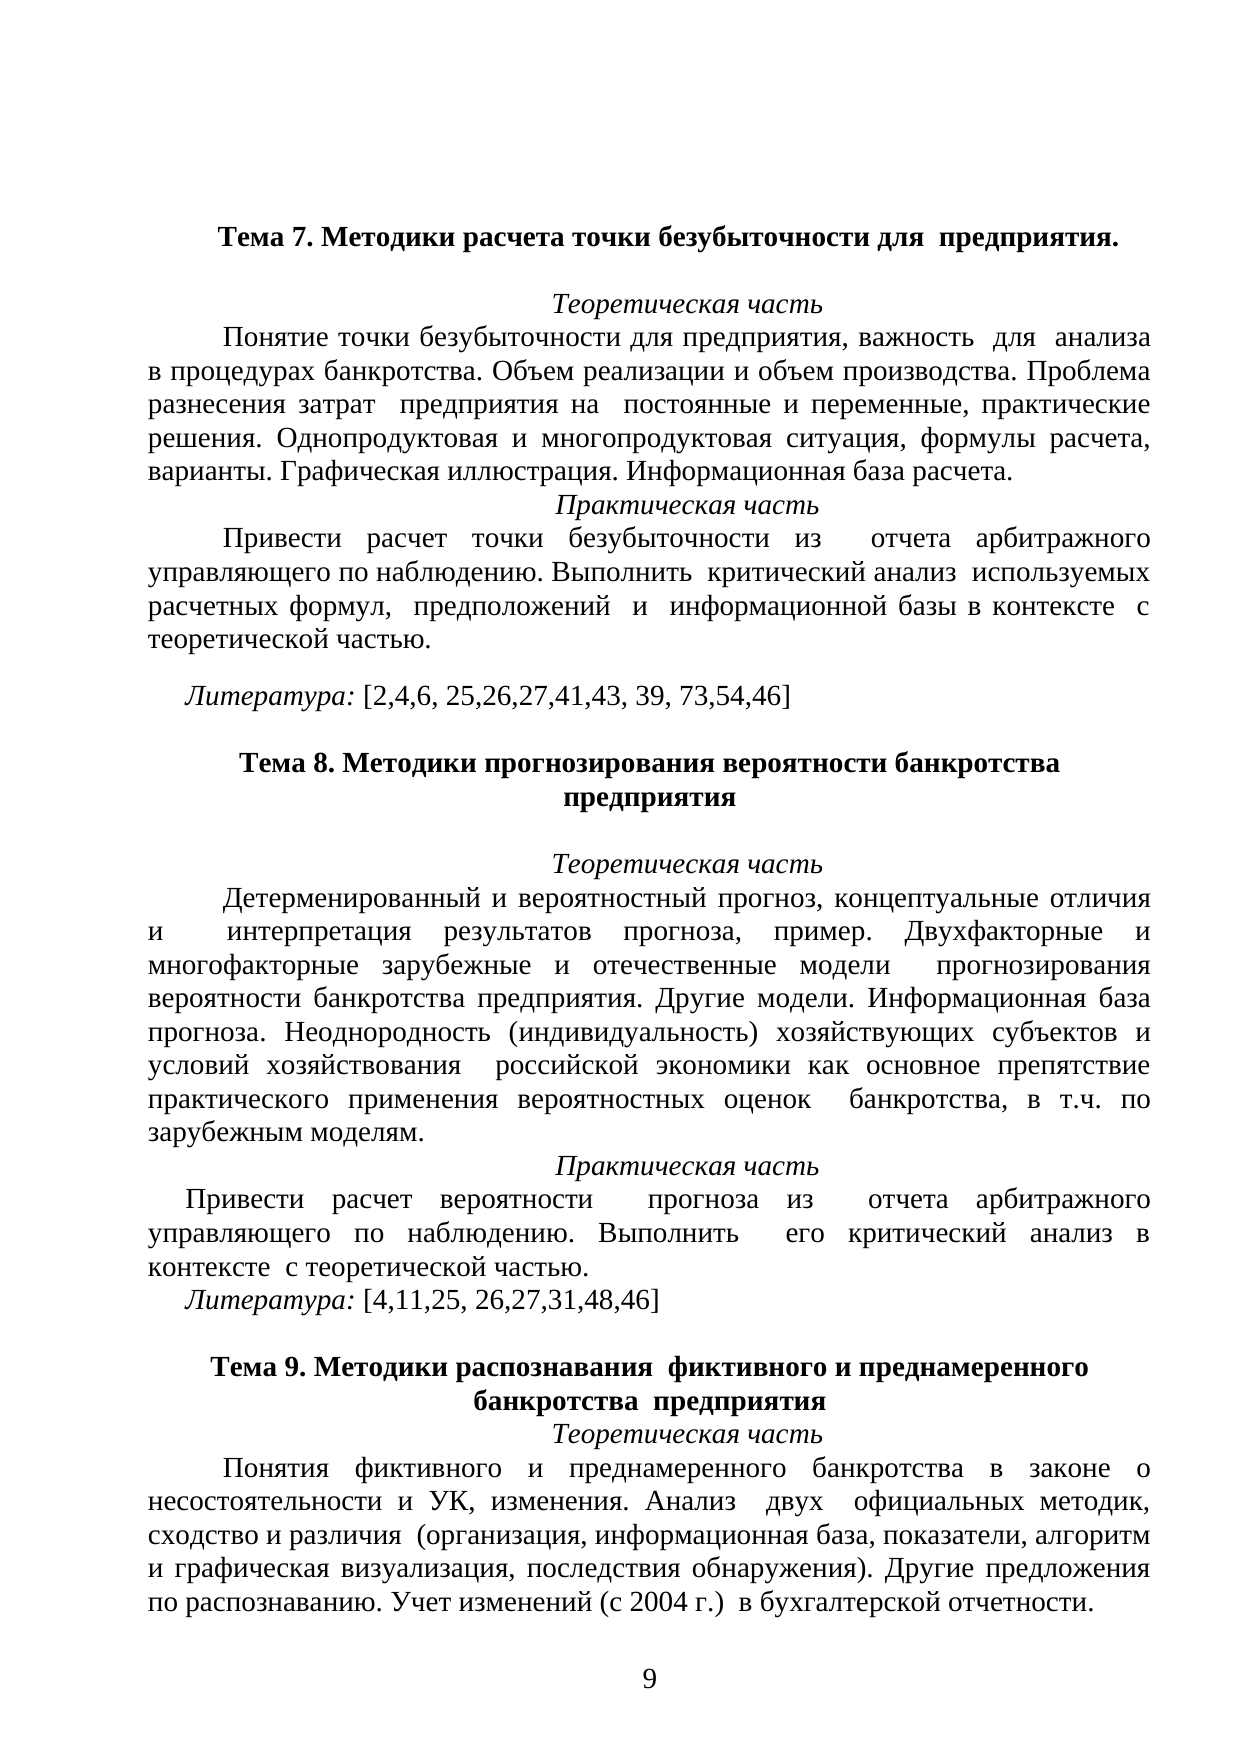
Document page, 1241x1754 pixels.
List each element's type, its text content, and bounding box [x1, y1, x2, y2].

text Практическая часть [148, 487, 1152, 521]
text Литература: [2,4,6, 25,26,27,41,43, 39, 73,54,46] [148, 678, 1152, 712]
text Литература: [4,11,25, 26,27,31,48,46] [148, 1282, 1152, 1316]
text Понятие точки безубыточности для предприятия, важность для анализа в процедурах банкротства. Объем реализации и объем производства. Проблема разнесения затрат предприятия на постоянные и переменные, практические решения. Однопродуктовая и многопродуктовая ситуация, формулы расчета, варианты. Графическая иллюстрация. Информационная база расчета. [148, 319, 1152, 487]
text Привести расчет вероятности прогноза из отчета арбитражного управляющего по наблюдению. Выполнить его критический анализ в контексте с теоретической частью. [148, 1182, 1152, 1282]
text Практическая часть [148, 1148, 1152, 1182]
text банкротства предприятия [148, 1383, 1152, 1416]
text Детерменированный и вероятностный прогноз, концептуальные отличия и интерпретация результатов прогноза, пример. Двухфакторные и многофакторные зарубежные и отечественные модели прогнозирования вероятности банкротства предприятия. Другие модели. Информационная база прогноза. Неоднородность (индивидуальность) хозяйствующих субъектов и условий хозяйствования российской экономики как основное препятствие практического применения вероятностных оценок банкротства, в т.ч. по зарубежным моделям. [148, 880, 1152, 1148]
text Привести расчет точки безубыточности из отчета арбитражного управляющего по наблюдению. Выполнить критический анализ используемых расчетных формул, предположений и информационной базы в контексте с теоретической частью. [148, 521, 1152, 655]
text Теоретическая часть [148, 1416, 1152, 1450]
text Теоретическая часть [148, 846, 1152, 880]
text предприятия [148, 779, 1152, 813]
text Понятия фиктивного и преднамеренного банкротства в законе о несостоятельности и УК, изменения. Анализ двух официальных методик, сходство и различия (организация, информационная база, показатели, алгоритм и графическая визуализация, последствия обнаружения). Другие предложения по распознаванию. Учет изменений (с 2004 г.) в бухгалтерской отчетности. [148, 1450, 1152, 1618]
text Тема 9. Методики распознавания фиктивного и преднамеренного [148, 1349, 1152, 1383]
text Теоретическая часть [148, 286, 1152, 319]
text Тема 8. Методики прогнозирования вероятности банкротства [148, 746, 1152, 779]
text Тема 7. Методики расчета точки безубыточности для предприятия. [148, 219, 1152, 252]
